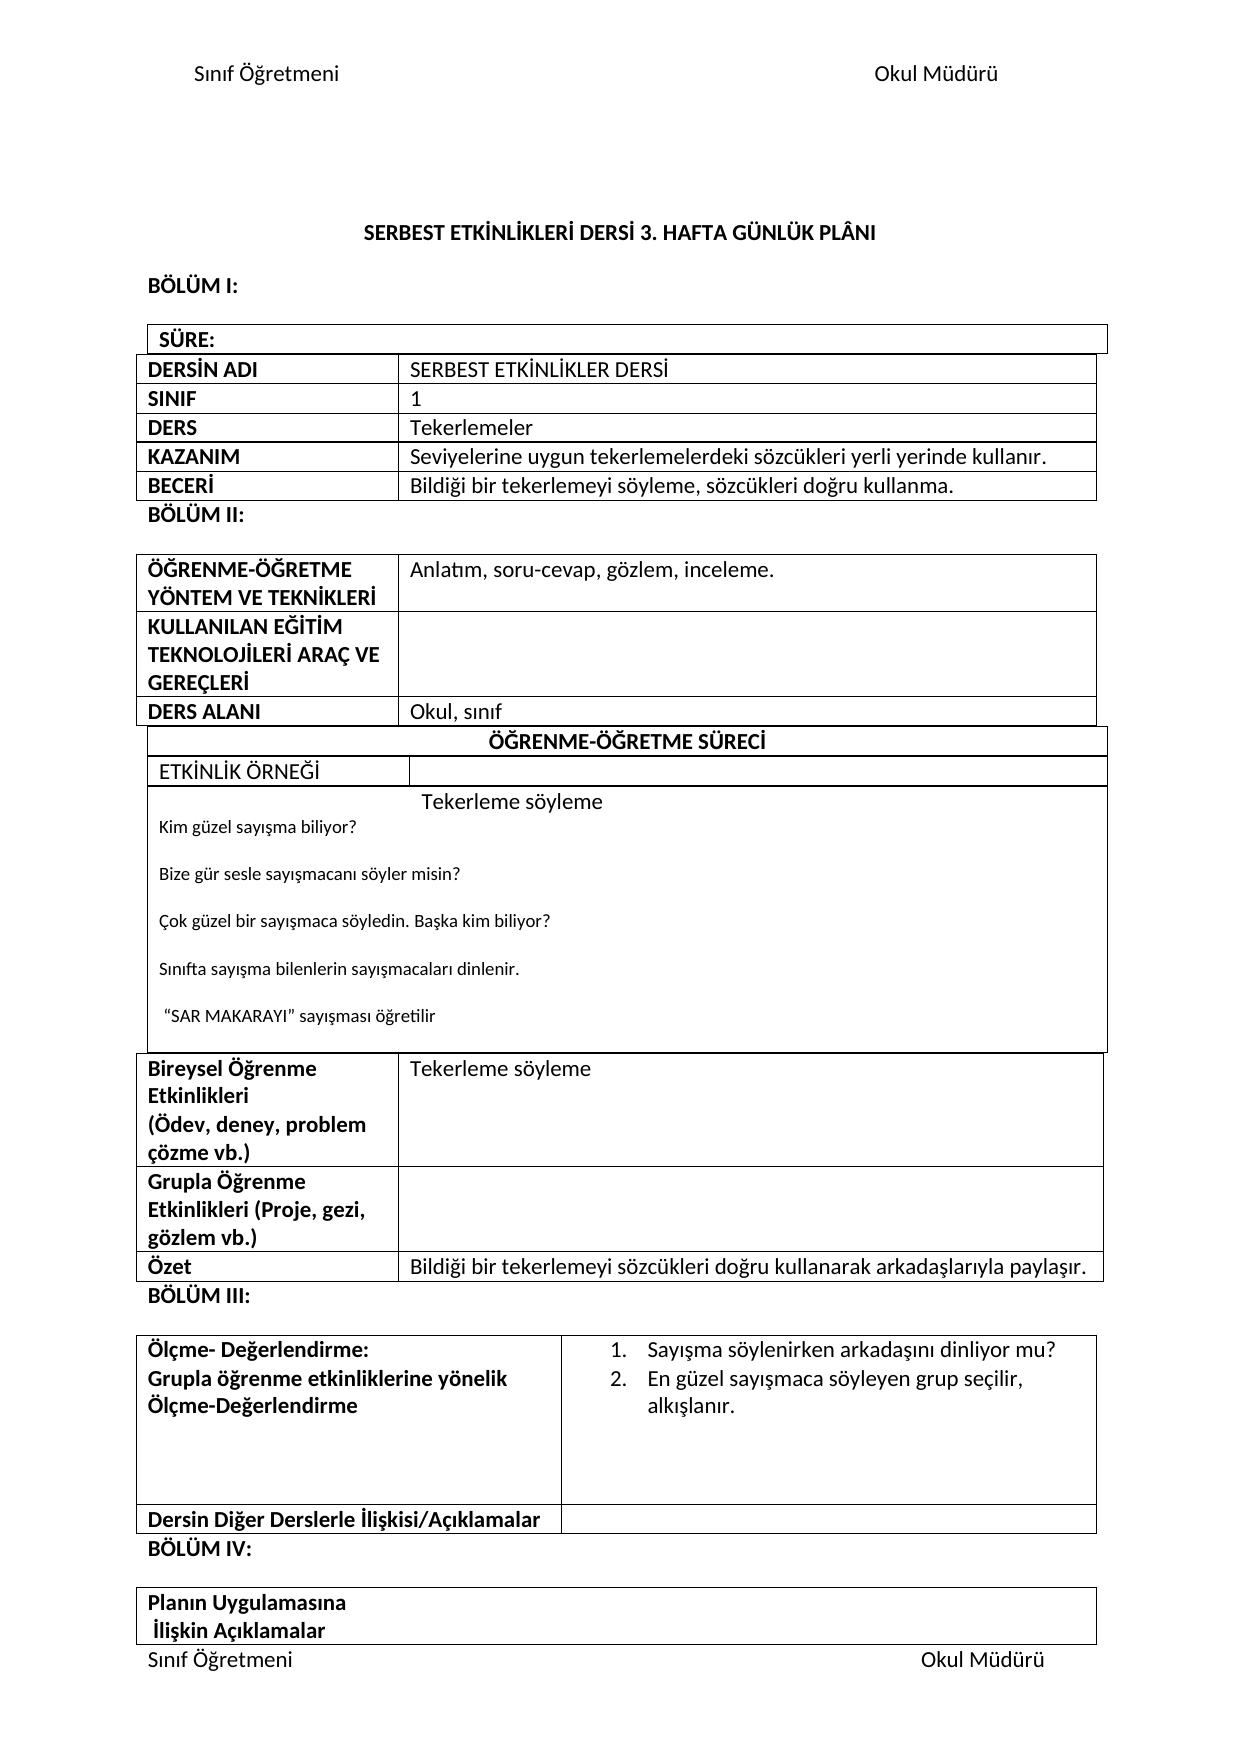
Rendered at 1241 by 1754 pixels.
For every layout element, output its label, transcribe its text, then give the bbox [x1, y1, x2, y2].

table_header SERBEST ETKİNLİKLER DERSİ [399, 355, 1096, 383]
table_header Anlatım, soru-cevap, gözlem, inceleme. [399, 555, 1096, 611]
table_header Bireysel Öğrenme Etkinlikleri (Ödev, deney, problem çözme vb.) [137, 1054, 398, 1166]
table_cell [399, 612, 1096, 696]
table_header ÖĞRENME-ÖĞRETME YÖNTEM VE TEKNİKLERİ [137, 555, 398, 611]
table_cell Dersin Diğer Derslerle İlişkisi/Açıklamalar [137, 1505, 561, 1533]
table_cell BECERİ [137, 472, 398, 499]
table_header Tekerleme söyleme Kim güzel sayışma biliyor? Bize gür sesle sayışmacanı söyler misin? Çok güzel bir sayışmaca söyledin. Başka kim biliyor? Sınıfta sayışma bilenlerin sayışmacaları dinlenir. “SAR MAKARAYI” sayışması öğretilir [148, 787, 1107, 1052]
table_cell Bildiği bir tekerlemeyi sözcükleri doğru kullanarak arkadaşlarıyla paylaşır. [399, 1252, 1103, 1281]
text Sınıf Öğretmeni Okul Müdürü [148, 1645, 1093, 1673]
table_header Sayışma söylenirken arkadaşını dinliyor mu? En güzel sayışmaca söyleyen grup seçilir, alkışlanır. [562, 1336, 1096, 1504]
table_cell Bildiği bir tekerlemeyi söyleme, sözcükleri doğru kullanma. [399, 472, 1096, 499]
table_cell 1 [399, 384, 1096, 412]
text Sınıf Öğretmeni Okul Müdürü [148, 59, 1093, 87]
table_header ETKİNLİK ÖRNEĞİ [148, 757, 409, 785]
text BÖLÜM I: [148, 271, 1093, 299]
table_cell [399, 1167, 1103, 1251]
table_header SÜRE: [148, 325, 1107, 353]
table_cell Seviyelerine uygun tekerlemelerdeki sözcükleri yerli yerinde kullanır. [399, 443, 1096, 471]
text BÖLÜM III: [148, 1282, 1093, 1309]
table_cell DERS [137, 414, 398, 441]
table_header [410, 757, 1107, 785]
table_cell Okul, sınıf [399, 697, 1096, 725]
table_cell SINIF [137, 384, 398, 412]
text BÖLÜM IV: [148, 1534, 1093, 1562]
table_cell Grupla Öğrenme Etkinlikleri (Proje, gezi, gözlem vb.) [137, 1167, 398, 1251]
table_cell [562, 1505, 1096, 1533]
table_cell KULLANILAN EĞİTİM TEKNOLOJİLERİ ARAÇ VE GEREÇLERİ [137, 612, 398, 696]
table_cell DERS ALANI [137, 697, 398, 725]
table_cell Tekerlemeler [399, 414, 1096, 441]
text BÖLÜM II: [148, 501, 1093, 529]
table_header Planın Uygulamasına İlişkin Açıklamalar [137, 1588, 1096, 1644]
table_header ÖĞRENME-ÖĞRETME SÜRECİ [148, 727, 1107, 755]
text SERBEST ETKİNLİKLERİ DERSİ 3. HAFTA GÜNLÜK PLÂNI [148, 218, 1093, 246]
table_header Tekerleme söyleme [399, 1054, 1103, 1166]
table_header DERSİN ADI [137, 355, 398, 383]
table_header Ölçme- Değerlendirme: Grupla öğrenme etkinliklerine yönelik Ölçme-Değerlendirme [137, 1336, 561, 1504]
table_cell KAZANIM [137, 443, 398, 471]
table_cell Özet [137, 1252, 398, 1281]
